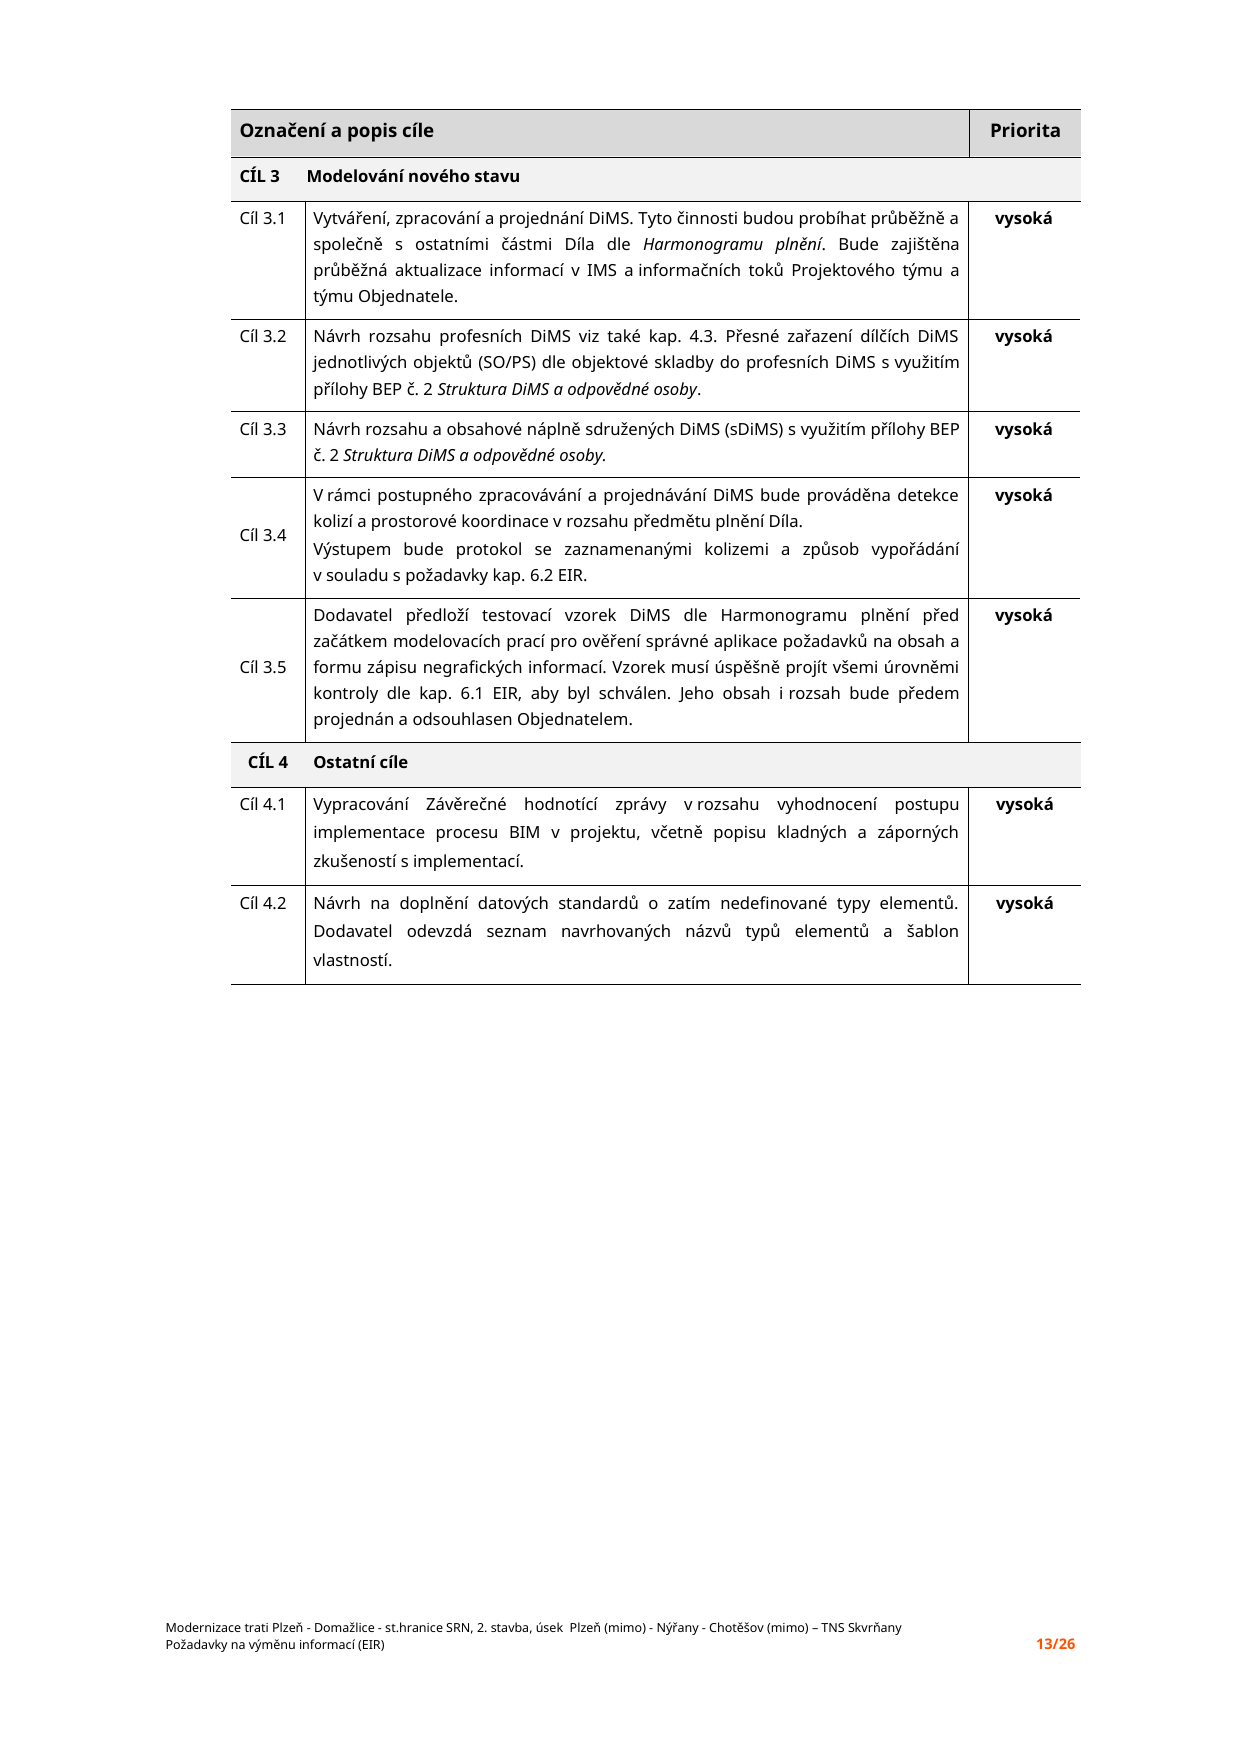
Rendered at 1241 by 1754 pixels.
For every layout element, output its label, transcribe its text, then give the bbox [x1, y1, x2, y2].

table_cell vysoká [969, 788, 1081, 885]
table_cell [968, 743, 1081, 787]
table_cell CÍL 3 [231, 158, 298, 201]
table_cell vysoká [969, 886, 1081, 984]
table_header Priorita [970, 110, 1081, 156]
table_cell Vypracování Závěrečné hodnotící zprávy v rozsahu vyhodnocení postupu implementace procesu BIM v projektu, včetně popisu kladných a záporných zkušeností s implementací. [306, 788, 968, 885]
table_cell Cíl 3.3 [231, 412, 305, 477]
table_cell Cíl 3.1 [231, 202, 305, 319]
table_cell Dodavatel předloží testovací vzorek DiMS dle Harmonogramu plnění před začátkem modelovacích prací pro ověření správné aplikace požadavků na obsah a formu zápisu negrafických informací. Vzorek musí úspěšně projít všemi úrovněmi kontroly dle kap. 6.1 EIR, aby byl schválen. Jeho obsah i rozsah bude předem projednán a odsouhlasen Objednatelem. [306, 599, 968, 742]
table_cell Cíl 4.2 [231, 886, 305, 984]
table_cell vysoká [969, 599, 1079, 742]
table_cell Modelování nového stavu [298, 158, 969, 201]
table_cell Ostatní cíle [305, 743, 968, 787]
table_cell vysoká [969, 412, 1079, 477]
table_cell vysoká [969, 320, 1079, 411]
table_cell vysoká [969, 478, 1079, 597]
table_cell Návrh rozsahu profesních DiMS viz také kap. 4.3. Přesné zařazení dílčích DiMS jednotlivých objektů (SO/PS) dle objektové skladby do profesních DiMS s využitím přílohy BEP č. 2 Struktura DiMS a odpovědné osoby. [306, 320, 968, 411]
table_cell Vytváření, zpracování a projednání DiMS. Tyto činnosti budou probíhat průběžně a společně s ostatními částmi Díla dle Harmonogramu plnění. Bude zajištěna průběžná aktualizace informací v IMS a informačních toků Projektového týmu a týmu Objednatele. [306, 202, 968, 319]
table_cell Cíl 3.5 [231, 599, 305, 742]
table_cell CÍL 4 [231, 743, 305, 787]
table_cell vysoká [969, 202, 1079, 319]
table_cell Návrh rozsahu a obsahové náplně sdružených DiMS (sDiMS) s využitím přílohy BEP č. 2 Struktura DiMS a odpovědné osoby. [306, 412, 968, 477]
table_cell Cíl 3.4 [231, 478, 305, 597]
table_header Označení a popis cíle [231, 110, 969, 156]
table_cell Cíl 4.1 [231, 788, 305, 885]
table_cell V rámci postupného zpracovávání a projednávání DiMS bude prováděna detekce kolizí a prostorové koordinace v rozsahu předmětu plnění Díla. Výstupem bude protokol se zaznamenanými kolizemi a způsob vypořádání v souladu s požadavky kap. 6.2 EIR. [306, 478, 968, 597]
table_cell Cíl 3.2 [231, 320, 305, 411]
table_cell Návrh na doplnění datových standardů o zatím nedefinované typy elementů. Dodavatel odevzdá seznam navrhovaných názvů typů elementů a šablon vlastností. [306, 886, 968, 984]
table_cell [969, 158, 1081, 201]
